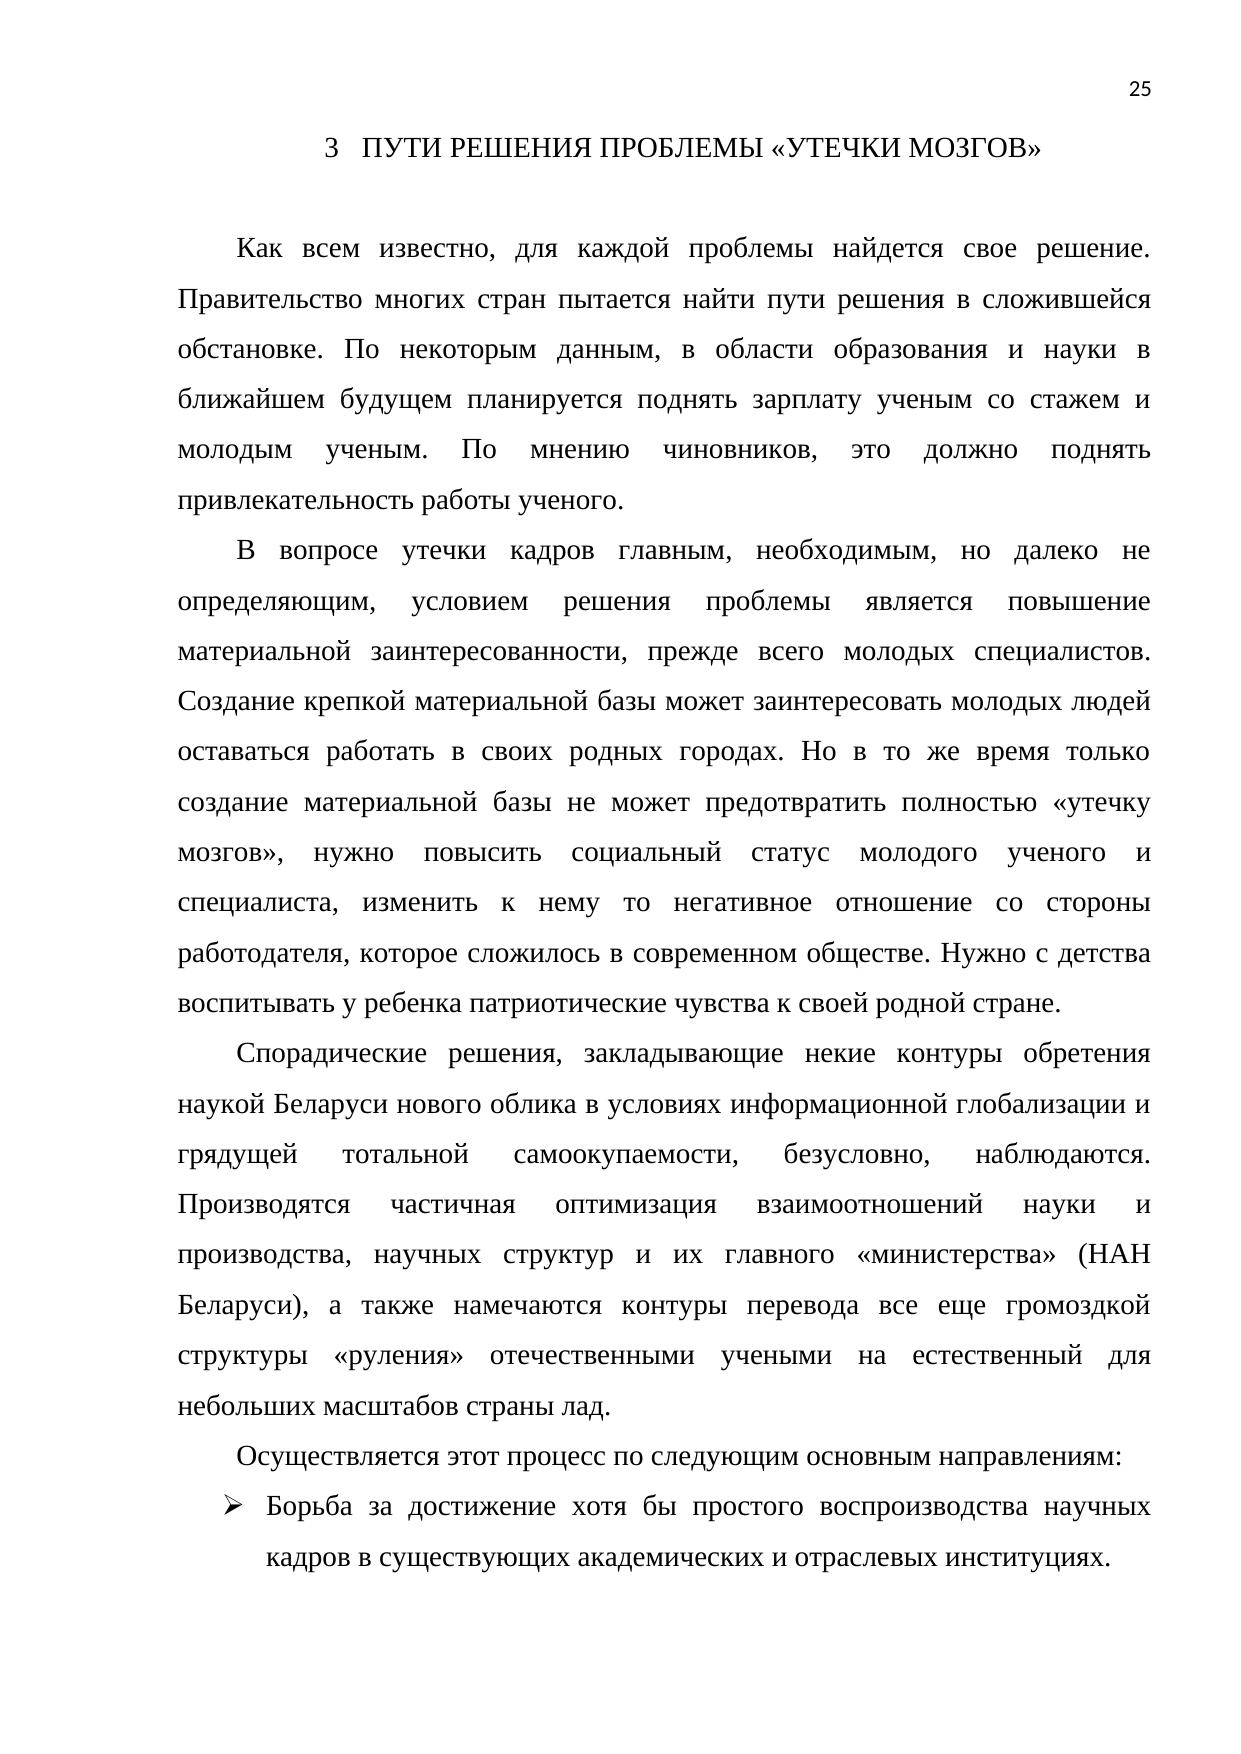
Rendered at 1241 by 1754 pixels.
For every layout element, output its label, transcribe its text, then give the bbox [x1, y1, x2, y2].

list Борьба за достижение хотя бы простого воспроизводства научных кадров в существующих академических и отраслевых институциях. [222, 1488, 1152, 1572]
text Спорадические решения, закладывающие некие контуры обретения наукой Беларуси нового облика в условиях информационной глобализации и грядущей тотальной самоокупаемости, безусловно, наблюдаются. Производятся частичная оптимизация взаимоотношений науки и производства, научных структур и их главного «министерства» (НАН Беларуси), а также намечаются контуры перевода все еще громоздкой структуры «руления» отечественными учеными на естественный для небольших масштабов страны лад. [177, 1035, 1152, 1421]
text Как всем известно, для каждой проблемы найдется свое решение. Правительство многих стран пытается найти пути решения в сложившейся обстановке. По некоторым данным, в области образования и науки в ближайшем будущем планируется поднять зарплату ученым со стажем и молодым ученым. По мнению чиновников, это должно поднять привлекательность работы ученого. [177, 230, 1152, 516]
list ПУТИ РЕШЕНИЯ ПРОБЛЕМЫ «УТЕЧКИ МОЗГОВ» [215, 130, 1152, 163]
text Осуществляется этот процесс по следующим основным направлениям: [177, 1438, 1152, 1471]
text В вопросе утечки кадров главным, необходимым, но далеко не определяющим, условием решения проблемы является повышение материальной заинтересованности, прежде всего молодых специалистов. Создание крепкой материальной базы может заинтересовать молодых людей оставаться работать в своих родных городах. Но в то же время только создание материальной базы не может предотвратить полностью «утечку мозгов», нужно повысить социальный статус молодого ученого и специалиста, изменить к нему то негативное отношение со стороны работодателя, которое сложилось в современном обществе. Нужно с детства воспитывать у ребенка патриотические чувства к своей родной стране. [177, 532, 1152, 1019]
